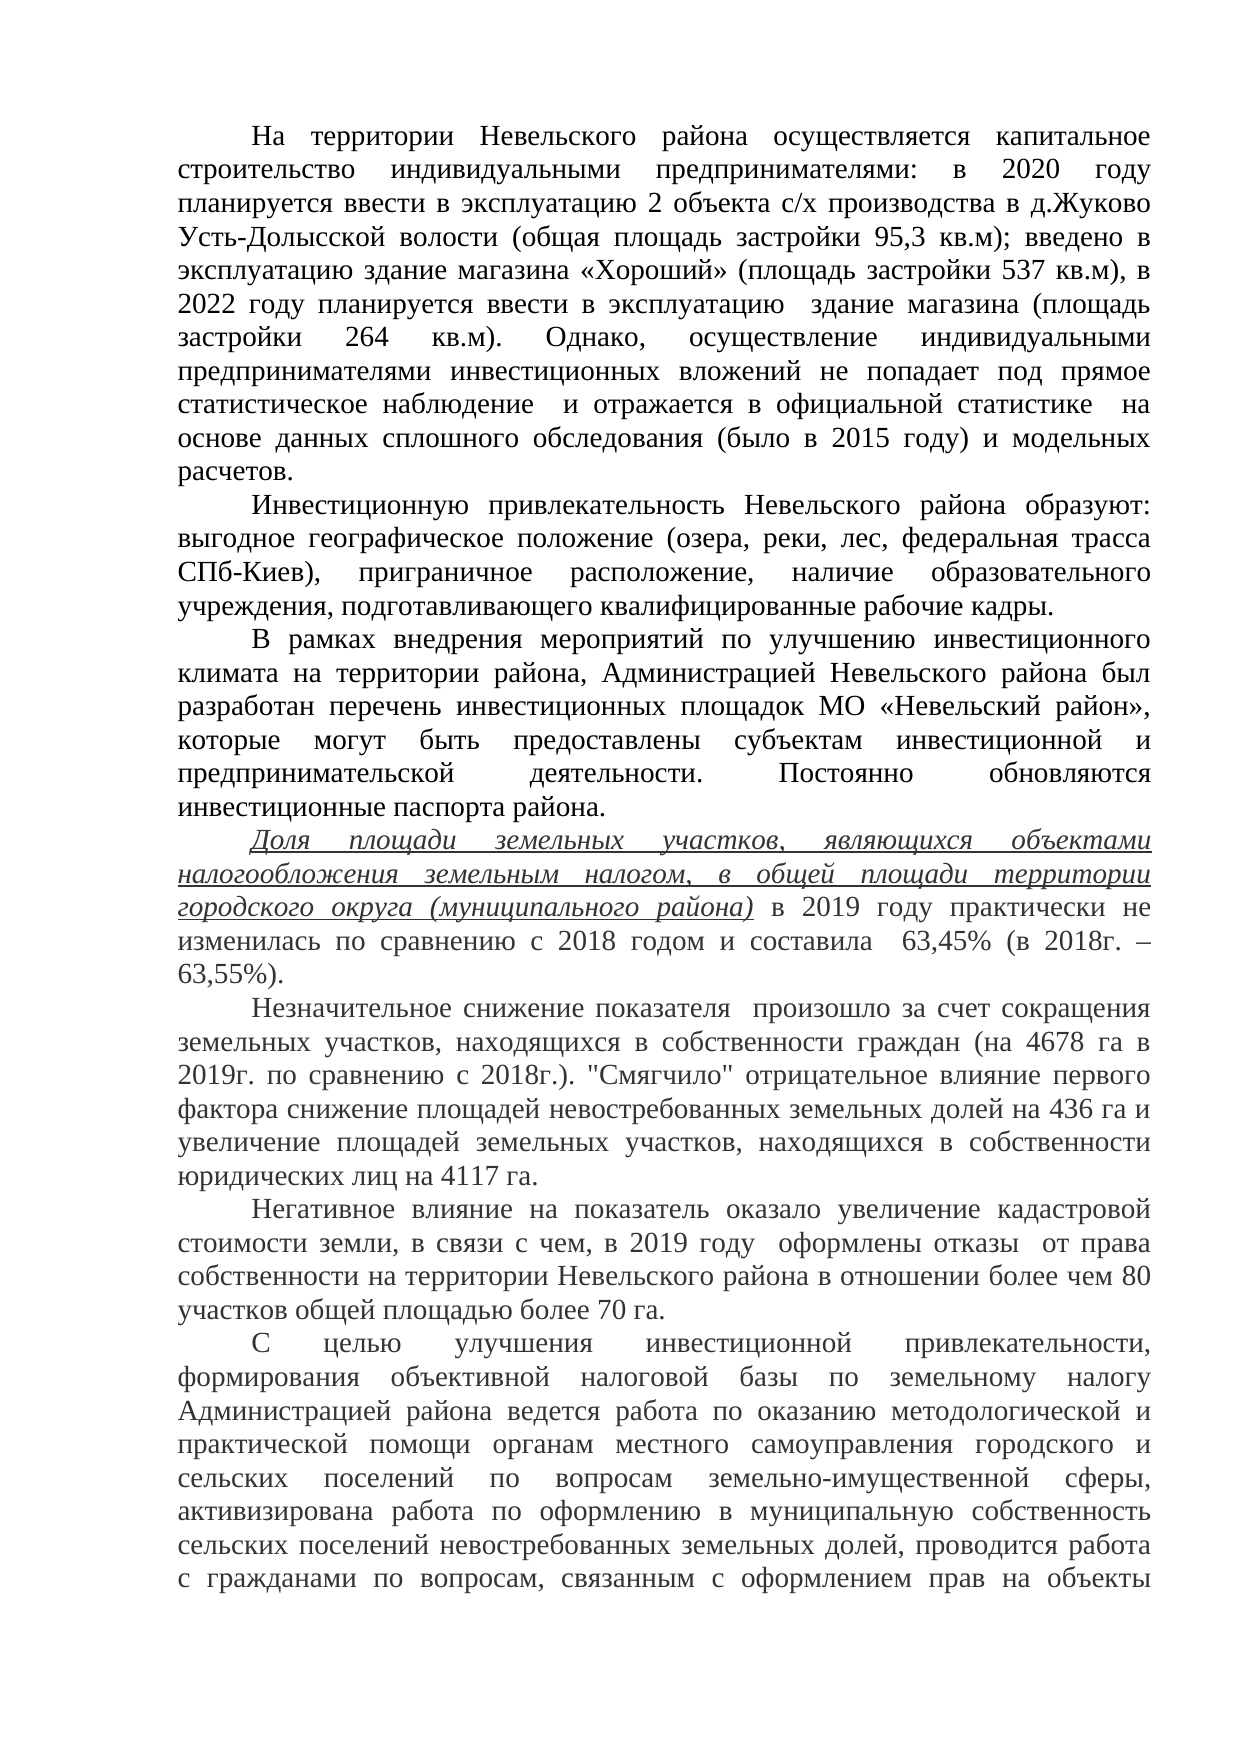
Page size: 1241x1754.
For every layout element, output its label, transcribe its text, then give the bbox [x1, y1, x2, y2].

text На территории Невельского района осуществляется капитальное строительство индивидуальными предпринимателями: в 2020 году планируется ввести в эксплуатацию 2 объекта с/х производства в д.Жуково Усть-Долысской волости (общая площадь застройки 95,3 кв.м); введено в эксплуатацию здание магазина «Хороший» (площадь застройки 537 кв.м), в 2022 году планируется ввести в эксплуатацию здание магазина (площадь застройки 264 кв.м). Однако, осуществление индивидуальными предпринимателями инвестиционных вложений не попадает под прямое статистическое наблюдение и отражается в официальной статистике на основе данных сплошного обследования (было в 2015 году) и модельных расчетов. [177, 118, 1152, 487]
text В рамках внедрения мероприятий по улучшению инвестиционного климата на территории района, Администрацией Невельского района был разработан перечень инвестиционных площадок МО «Невельский район», которые могут быть предоставлены субъектам инвестиционной и предпринимательской деятельности. Постоянно обновляются инвестиционные паспорта района. [177, 621, 1152, 822]
text Негативное влияние на показатель оказало увеличение кадастровой стоимости земли, в связи с чем, в 2019 году оформлены отказы от права собственности на территории Невельского района в отношении более чем 80 участков общей площадью более 70 га. [177, 1191, 1152, 1326]
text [177, 1326, 1152, 1594]
text Инвестиционную привлекательность Невельского района образуют: выгодное географическое положение (озера, реки, лес, федеральная трасса СПб-Киев), приграничное расположение, наличие образовательного учреждения, подготавливающего квалифицированные рабочие кадры. [177, 487, 1152, 621]
text Доля площади земельных участков, являющихся объектами налогообложения земельным налогом, в общей площади территории городского округа (муниципального района) в 2019 году практически не изменилась по сравнению с 2018 годом и составила 63,45% (в 2018г. – 63,55%). [177, 822, 1152, 990]
text Незначительное снижение показателя произошло за счет сокращения земельных участков, находящихся в собственности граждан (на 4678 га в 2019г. по сравнению с 2018г.). "Смягчило" отрицательное влияние первого фактора снижение площадей невостребованных земельных долей на 436 га и увеличение площадей земельных участков, находящихся в собственности юридических лиц на 4117 га. [177, 990, 1152, 1191]
